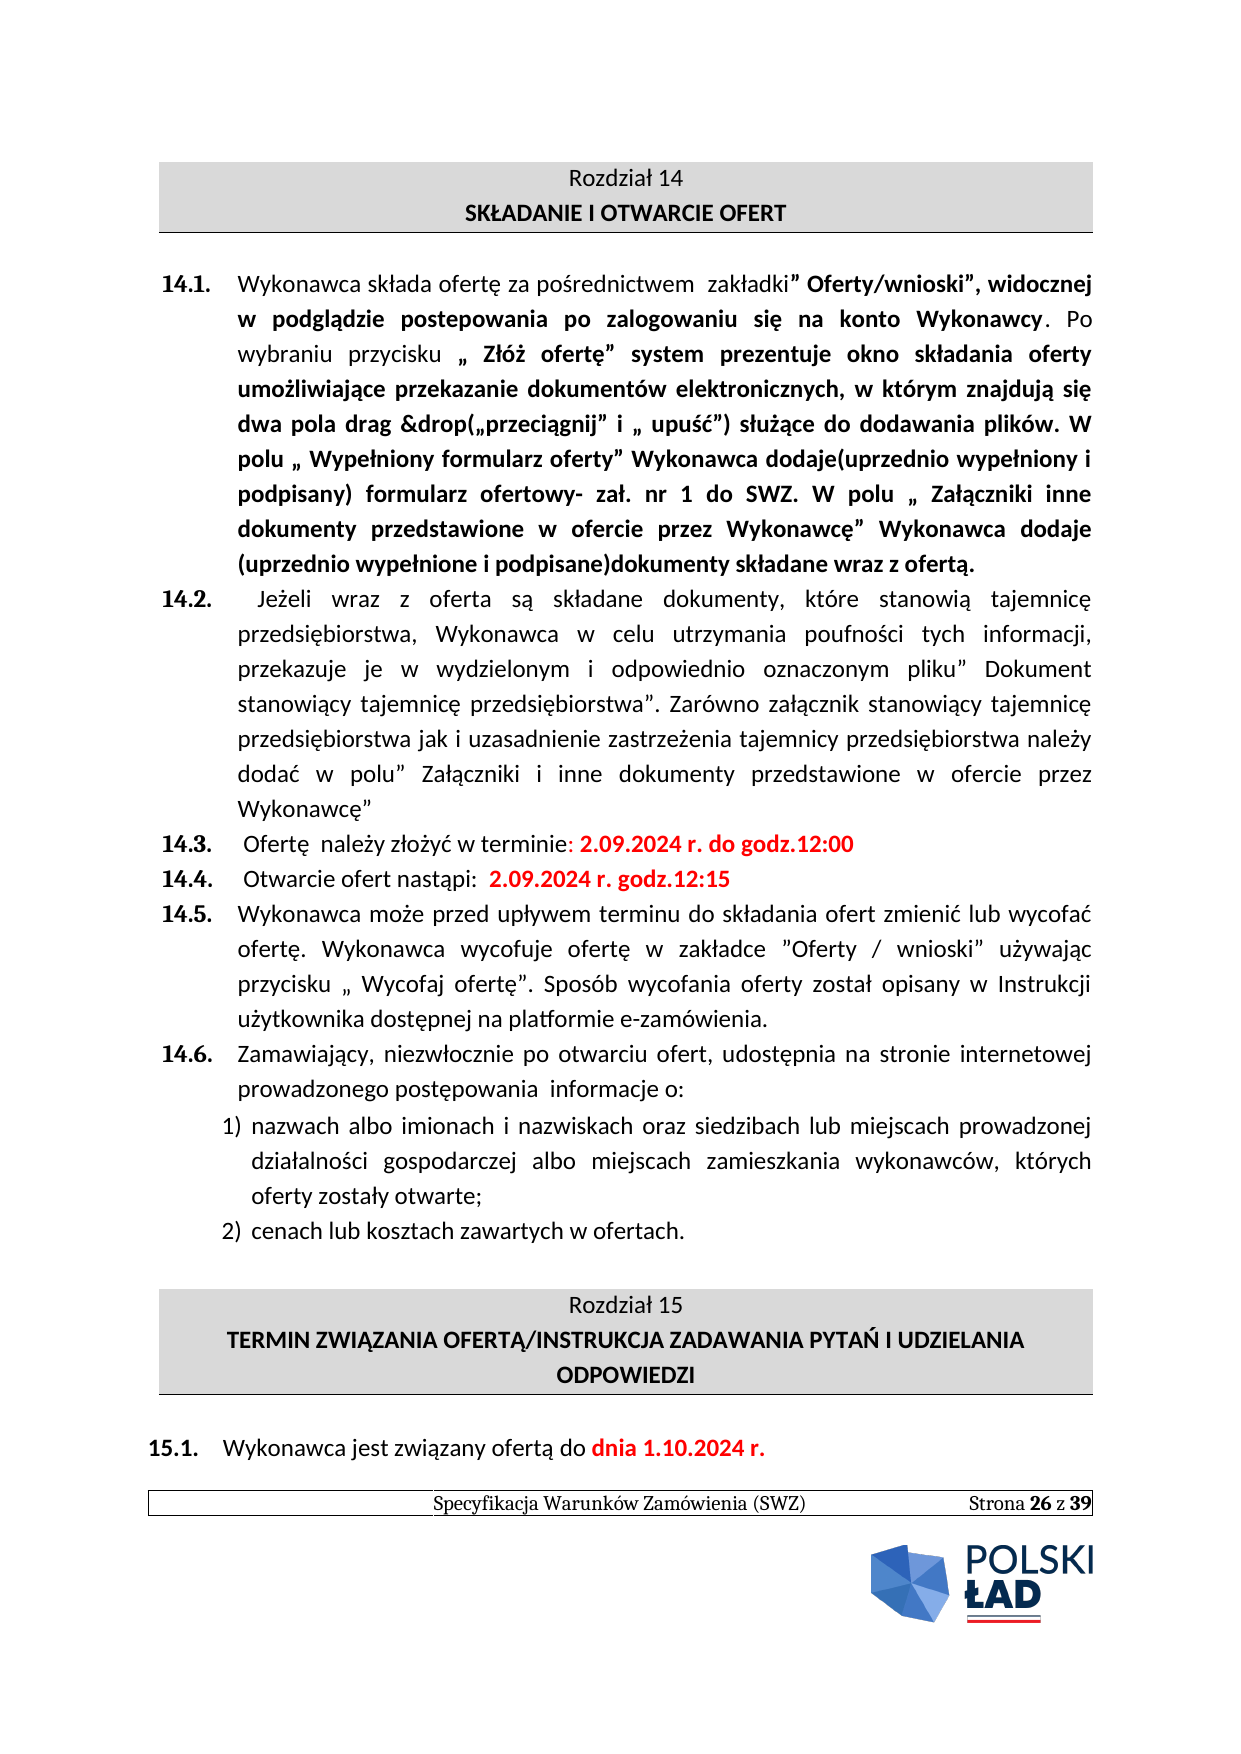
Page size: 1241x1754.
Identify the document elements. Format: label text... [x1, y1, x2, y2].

list Ofertę należy złożyć w terminie: 2.09.2024 r. do godz.12:00 [162, 828, 1093, 858]
list Jeżeli wraz z oferta są składane dokumenty, które stanowią tajemnicę przedsiębiorstwa, Wykonawca w celu utrzymania poufności tych informacji, przekazuje je w wydzielonym i odpowiednio oznaczonym pliku” Dokument stanowiący tajemnicę przedsiębiorstwa”. Zarówno załącznik stanowiący tajemnicę przedsiębiorstwa jak i uzasadnienie zastrzeżenia tajemnicy przedsiębiorstwa należy dodać w polu” Załączniki i inne dokumenty przedstawione w ofercie przez Wykonawcę” [162, 583, 1093, 823]
list Wykonawca może przed upływem terminu do składania ofert zmienić lub wycofać ofertę. Wykonawca wycofuje ofertę w zakładce ”Oferty / wnioski” używając przycisku „ Wycofaj ofertę”. Sposób wycofania oferty został opisany w Instrukcji użytkownika dostępnej na platformie e-zamówienia. [162, 898, 1093, 1033]
list Wykonawca jest związany ofertą do dnia 1.10.2024 r. [148, 1432, 1093, 1462]
table_header Rozdział 15 TERMIN ZWIĄZANIA OFERTĄ/INSTRUKCJA ZADAWANIA PYTAŃ I UDZIELANIA ODPOWIEDZI [159, 1289, 1093, 1394]
list cenach lub kosztach zawartych w ofertach. [221, 1215, 1093, 1245]
list Zamawiający, niezwłocznie po otwarciu ofert, udostępnia na stronie internetowej prowadzonego postępowania informacje o: [162, 1038, 1093, 1103]
list Wykonawca składa ofertę za pośrednictwem zakładki” Oferty/wnioski”, widocznej w podglądzie postepowania po zalogowaniu się na konto Wykonawcy. Po wybraniu przycisku „ Złóż ofertę” system prezentuje okno składania oferty umożliwiające przekazanie dokumentów elektronicznych, w którym znajdują się dwa pola drag &drop(„przeciągnij” i „ upuść”) służące do dodawania plików. W polu „ Wypełniony formularz oferty” Wykonawca dodaje(uprzednio wypełniony i podpisany) formularz ofertowy- zał. nr 1 do SWZ. W polu „ Załączniki inne dokumenty przedstawione w ofercie przez Wykonawcę” Wykonawca dodaje (uprzednio wypełnione i podpisane)dokumenty składane wraz z ofertą. [162, 268, 1093, 578]
list Otwarcie ofert nastąpi: 2.09.2024 r. godz.12:15 [162, 863, 1093, 893]
picture [871, 1545, 1093, 1623]
table_header Rozdział 14 SKŁADANIE I OTWARCIE OFERT [159, 162, 1093, 232]
list nazwach albo imionach i nazwiskach oraz siedzibach lub miejscach prowadzonej działalności gospodarczej albo miejscach zamieszkania wykonawców, których oferty zostały otwarte; [221, 1110, 1093, 1210]
